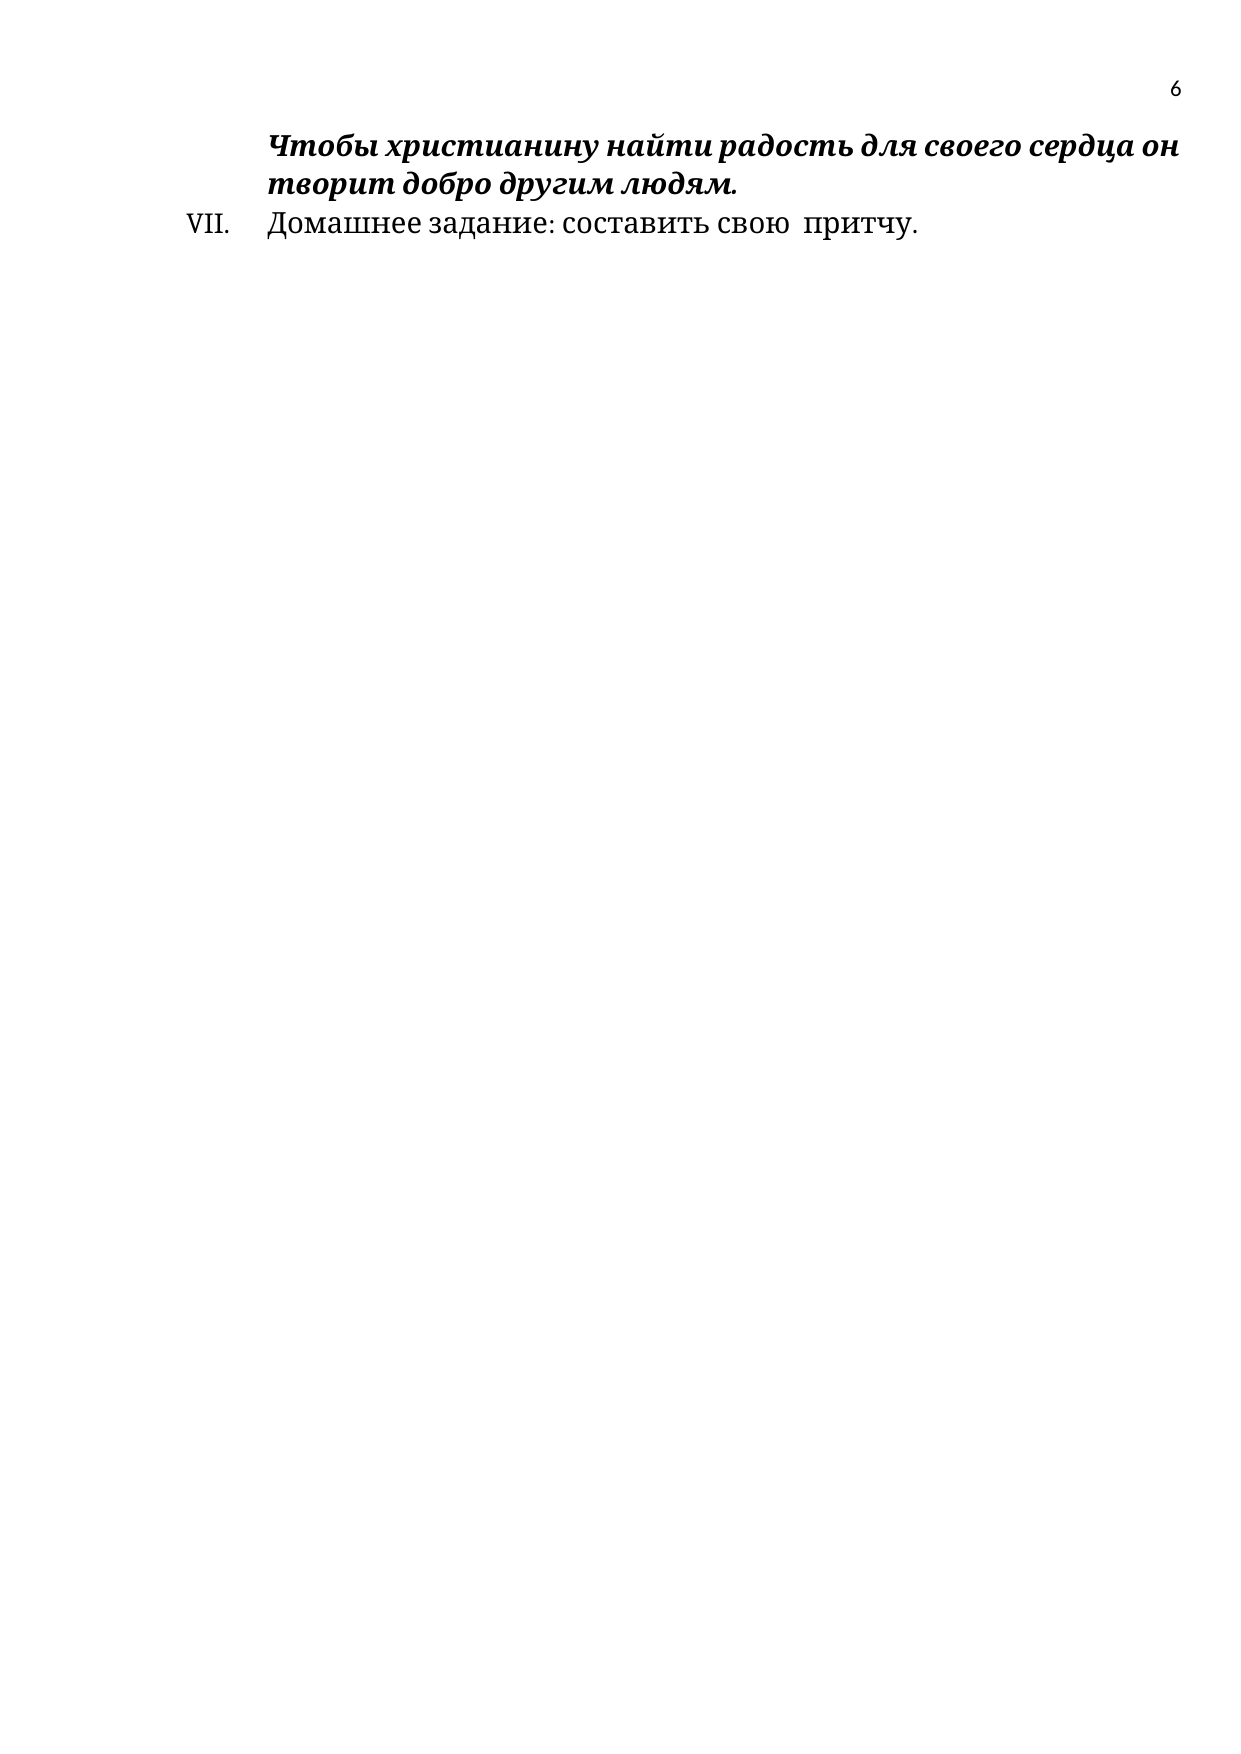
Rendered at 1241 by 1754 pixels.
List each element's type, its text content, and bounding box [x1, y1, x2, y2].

list Домашнее задание: составить свою притчу. [229, 207, 1181, 240]
list Чтобы христианину найти радость для своего сердца он творит добро другим людям. [267, 130, 1181, 202]
